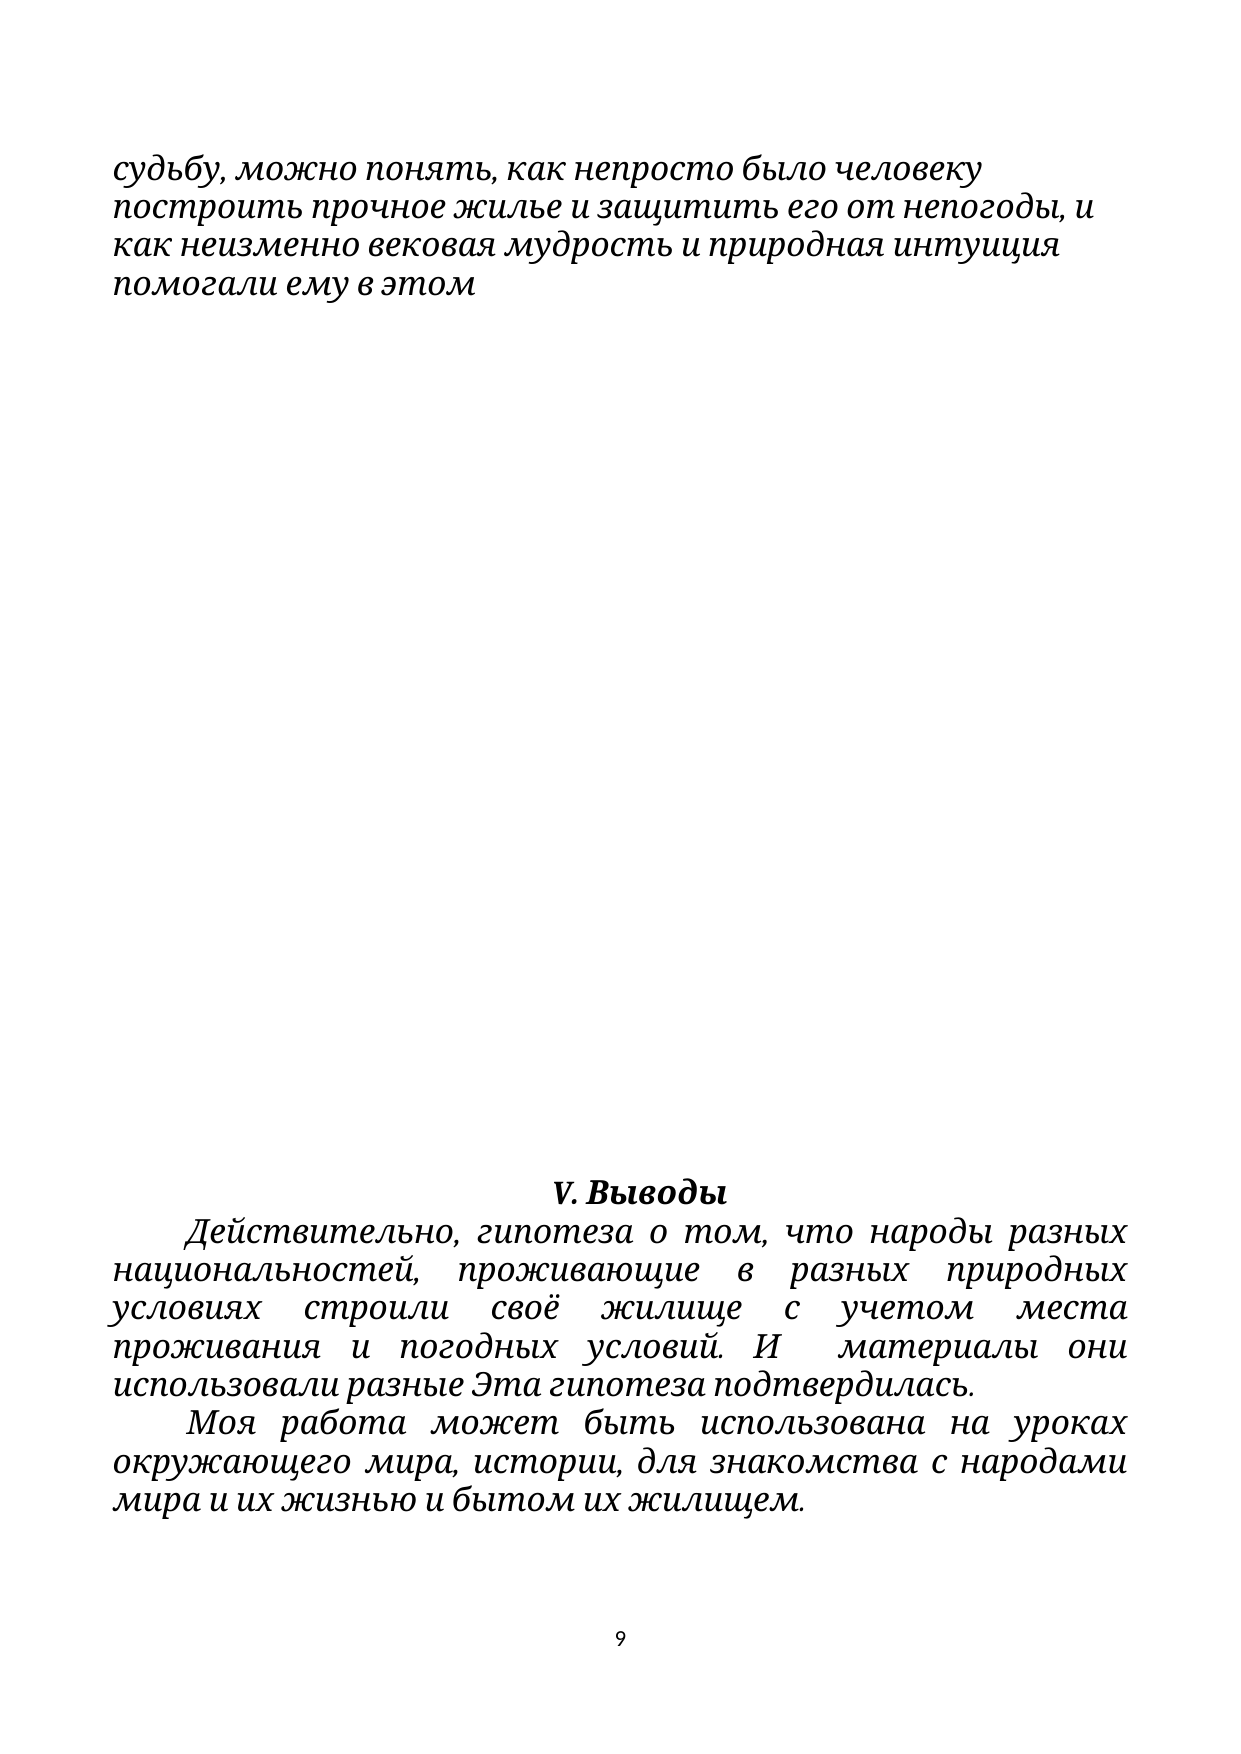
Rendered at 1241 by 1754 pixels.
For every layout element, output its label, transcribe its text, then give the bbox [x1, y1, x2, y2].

list Действительно, гипотеза о том, что народы разных национальностей, проживающие в разных природных условиях строили своё жилище с учетом места проживания и погодных условий. И материалы они использовали разные Эта гипотеза подтвердилась. [112, 1213, 1128, 1405]
text V. Выводы [112, 1175, 1128, 1213]
list Моя работа может быть использована на уроках окружающего мира, истории, для знакомства с народами мира и их жизнью и бытом их жилищем. [112, 1405, 1128, 1520]
